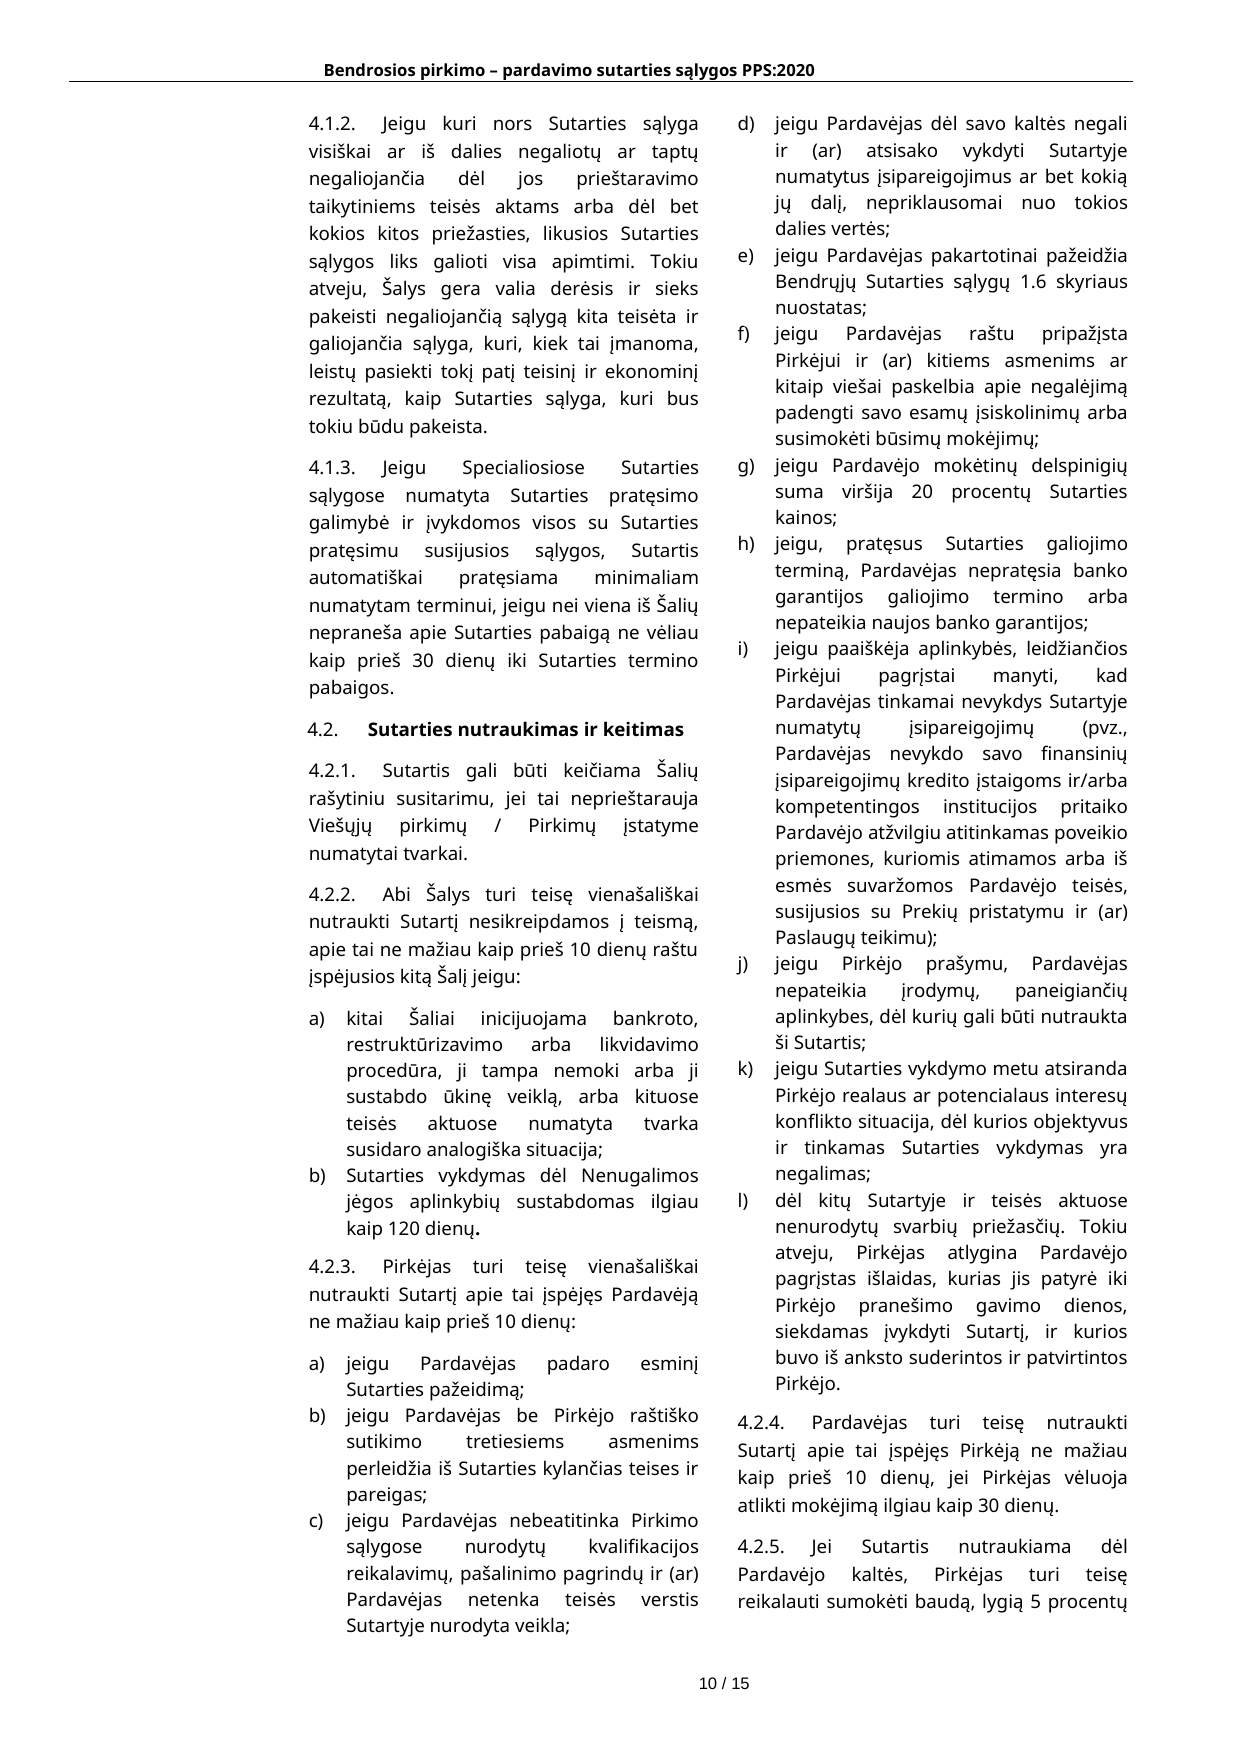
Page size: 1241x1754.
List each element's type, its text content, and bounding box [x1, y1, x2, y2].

subtitle jeigu, pratęsus Sutarties galiojimo terminą, Pardavėjas nepratęsia banko garantijos galiojimo termino arba nepateikia naujos banko garantijos; [737, 531, 1128, 635]
subtitle jeigu Pardavėjas be Pirkėjo raštiško sutikimo tretiesiems asmenims perleidžia iš Sutarties kylančias teises ir pareigas; [308, 1403, 699, 1507]
subtitle jeigu Pirkėjo prašymu, Pardavėjas nepateikia įrodymų, paneigiančių aplinkybes, dėl kurių gali būti nutraukta ši Sutartis; [737, 951, 1128, 1055]
subtitle kitai Šaliai inicijuojama bankroto, restruktūrizavimo arba likvidavimo procedūra, ji tampa nemoki arba ji sustabdo ūkinę veiklą, arba kituose teisės aktuose numatyta tvarka susidaro analogiška situacija; [308, 1005, 699, 1162]
subtitle Jeigu kuri nors Sutarties sąlyga visiškai ar iš dalies negaliotų ar taptų negaliojančia dėl jos prieštaravimo taikytiniems teisės aktams arba dėl bet kokios kitos priežasties, likusios Sutarties sąlygos liks galioti visa apimtimi. Tokiu atveju, Šalys gera valia derėsis ir sieks pakeisti negaliojančią sąlygą kita teisėta ir galiojančia sąlyga, kuri, kiek tai įmanoma, leistų pasiekti tokį patį teisinį ir ekonominį rezultatą, kaip Sutarties sąlyga, kuri bus tokiu būdu pakeista. [308, 111, 699, 439]
subtitle jeigu Pardavėjo mokėtinų delspinigių suma viršija 20 procentų Sutarties kainos; [737, 452, 1128, 530]
subtitle jeigu Pardavėjas pakartotinai pažeidžia Bendrųjų Sutarties sąlygų 1.6 skyriaus nuostatas; [737, 242, 1128, 320]
subtitle Jeigu Specialiosiose Sutarties sąlygose numatyta Sutarties pratęsimo galimybė ir įvykdomos visos su Sutarties pratęsimu susijusios sąlygos, Sutartis automatiškai pratęsiama minimaliam numatytam terminui, jeigu nei viena iš Šalių nepraneša apie Sutarties pabaigą ne vėliau kaip prieš 30 dienų iki Sutarties termino pabaigos. [308, 454, 699, 700]
subtitle jeigu paaiškėja aplinkybės, leidžiančios Pirkėjui pagrįstai manyti, kad Pardavėjas tinkamai nevykdys Sutartyje numatytų įsipareigojimų (pvz., Pardavėjas nevykdo savo finansinių įsipareigojimų kredito įstaigoms ir/arba kompetentingos institucijos pritaiko Pardavėjo atžvilgiu atitinkamas poveikio priemones, kuriomis atimamos arba iš esmės suvaržomos Pardavėjo teisės, susijusios su Prekių pristatymu ir (ar) Paslaugų teikimu); [737, 636, 1128, 950]
subtitle jeigu Pardavėjas nebeatitinka Pirkimo sąlygose nurodytų kvalifikacijos reikalavimų, pašalinimo pagrindų ir (ar) Pardavėjas netenka teisės verstis Sutartyje nurodyta veikla; [308, 1508, 699, 1638]
subtitle Abi Šalys turi teisę vienašališkai nutraukti Sutartį nesikreipdamos į teismą, apie tai ne mažiau kaip prieš 10 dienų raštu įspėjusios kitą Šalį jeigu: [308, 881, 699, 989]
subtitle jeigu Sutarties vykdymo metu atsiranda Pirkėjo realaus ar potencialaus interesų konflikto situacija, dėl kurios objektyvus ir tinkamas Sutarties vykdymas yra negalimas; [737, 1056, 1128, 1186]
subtitle jeigu Pardavėjas dėl savo kaltės negali ir (ar) atsisako vykdyti Sutartyje numatytus įsipareigojimus ar bet kokią jų dalį, nepriklausomai nuo tokios dalies vertės; [737, 111, 1128, 241]
subtitle Sutarties vykdymas dėl Nenugalimos jėgos aplinkybių sustabdomas ilgiau kaip 120 dienų. [308, 1162, 699, 1241]
subtitle dėl kitų Sutartyje ir teisės aktuose nenurodytų svarbių priežasčių. Tokiu atveju, Pirkėjas atlygina Pardavėjo pagrįstas išlaidas, kurias jis patyrė iki Pirkėjo pranešimo gavimo dienos, siekdamas įvykdyti Sutartį, ir kurios buvo iš anksto suderintos ir patvirtintos Pirkėjo. [737, 1187, 1128, 1396]
subtitle jeigu Pardavėjas raštu pripažįsta Pirkėjui ir (ar) kitiems asmenims ar kitaip viešai paskelbia apie negalėjimą padengti savo esamų įsiskolinimų arba susimokėti būsimų mokėjimų; [737, 321, 1128, 451]
subtitle jeigu Pardavėjas padaro esminį Sutarties pažeidimą; [308, 1350, 699, 1402]
subtitle Pirkėjas turi teisę vienašališkai nutraukti Sutartį apie tai įspėjęs Pardavėją ne mažiau kaip prieš 10 dienų: [308, 1254, 699, 1334]
subtitle Pardavėjas turi teisę nutraukti Sutartį apie tai įspėjęs Pirkėją ne mažiau kaip prieš 10 dienų, jei Pirkėjas vėluoja atlikti mokėjimą ilgiau kaip 30 dienų. [737, 1409, 1128, 1517]
subtitle Sutarties nutraukimas ir keitimas [307, 716, 699, 741]
subtitle Sutartis gali būti keičiama Šalių rašytiniu susitarimu, jei tai neprieštarauja Viešųjų pirkimų / Pirkimų įstatyme numatytai tvarkai. [308, 757, 699, 865]
